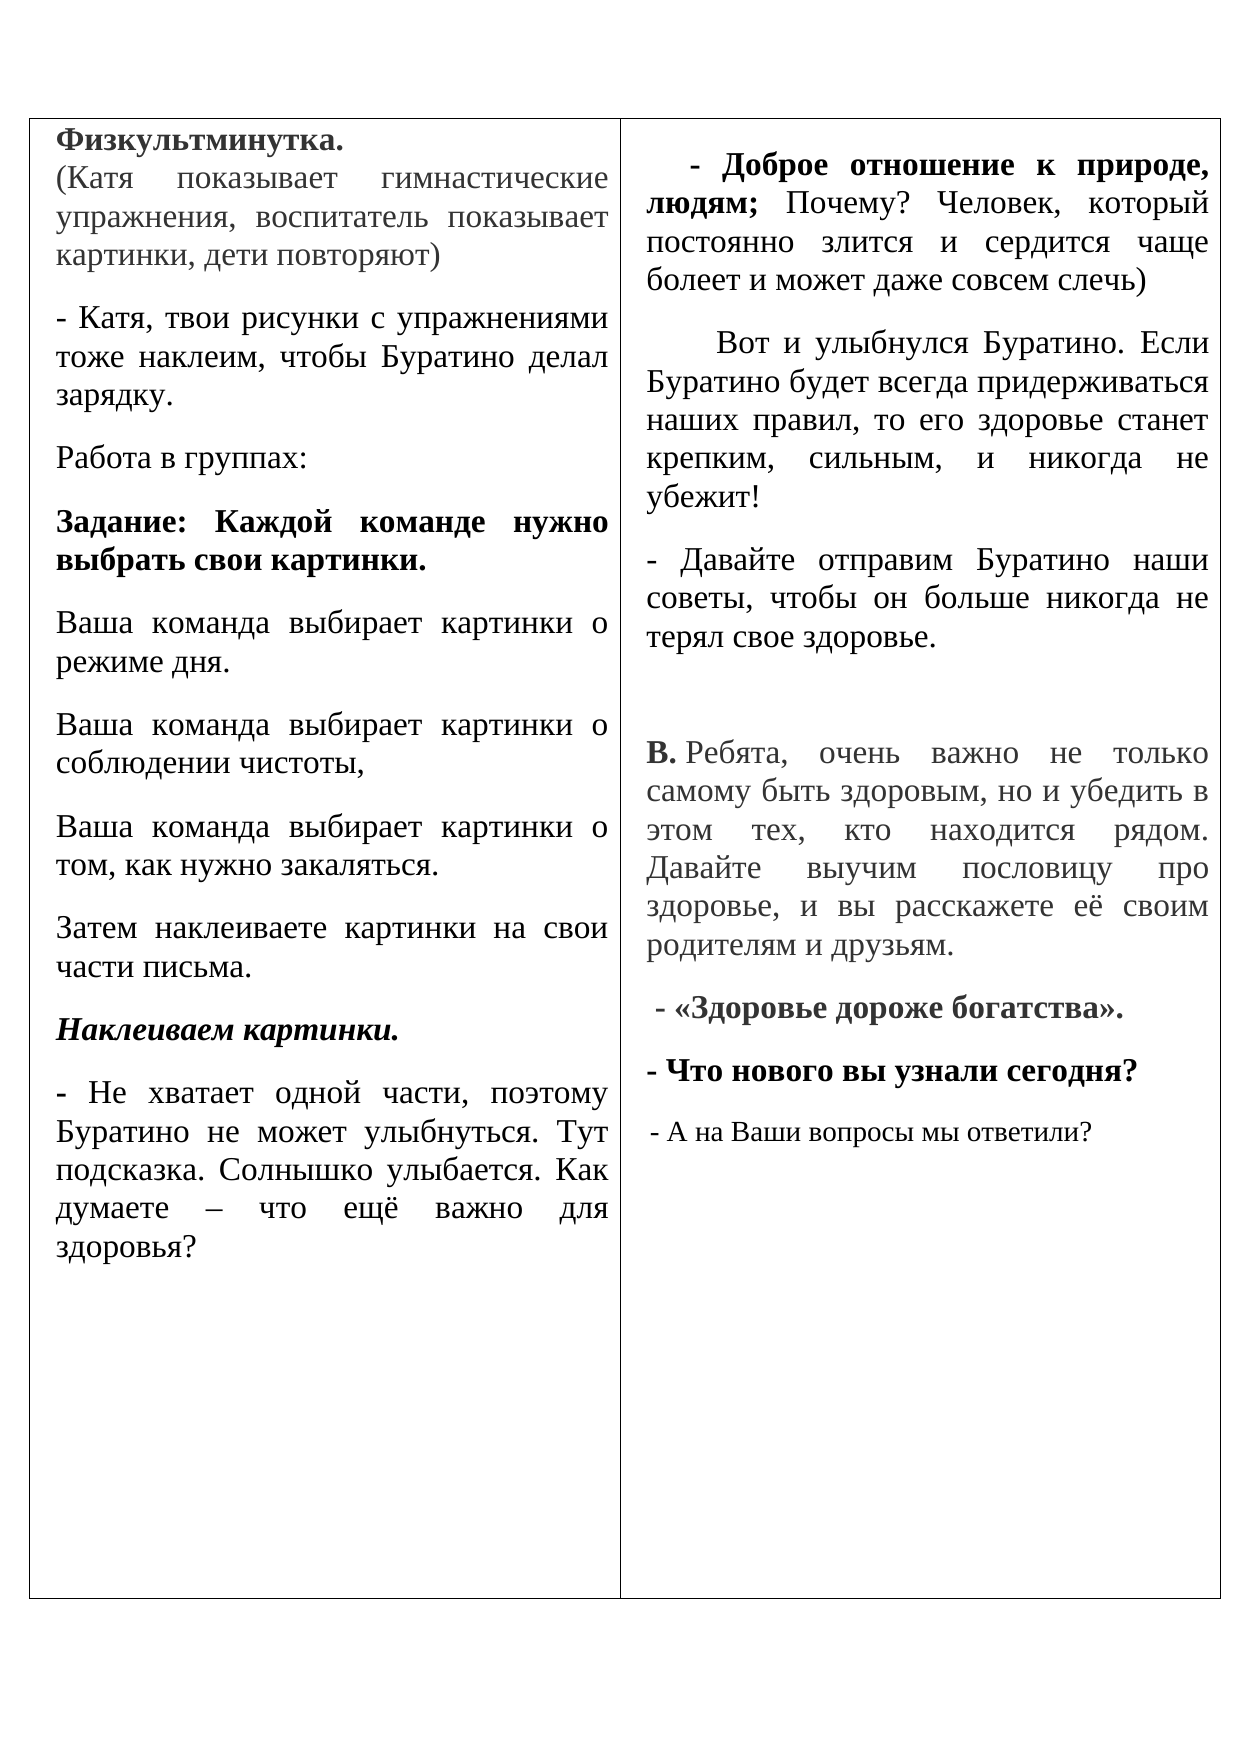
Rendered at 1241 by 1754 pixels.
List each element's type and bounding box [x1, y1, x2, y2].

table_header [30, 119, 620, 1597]
table_header [621, 119, 1220, 1597]
